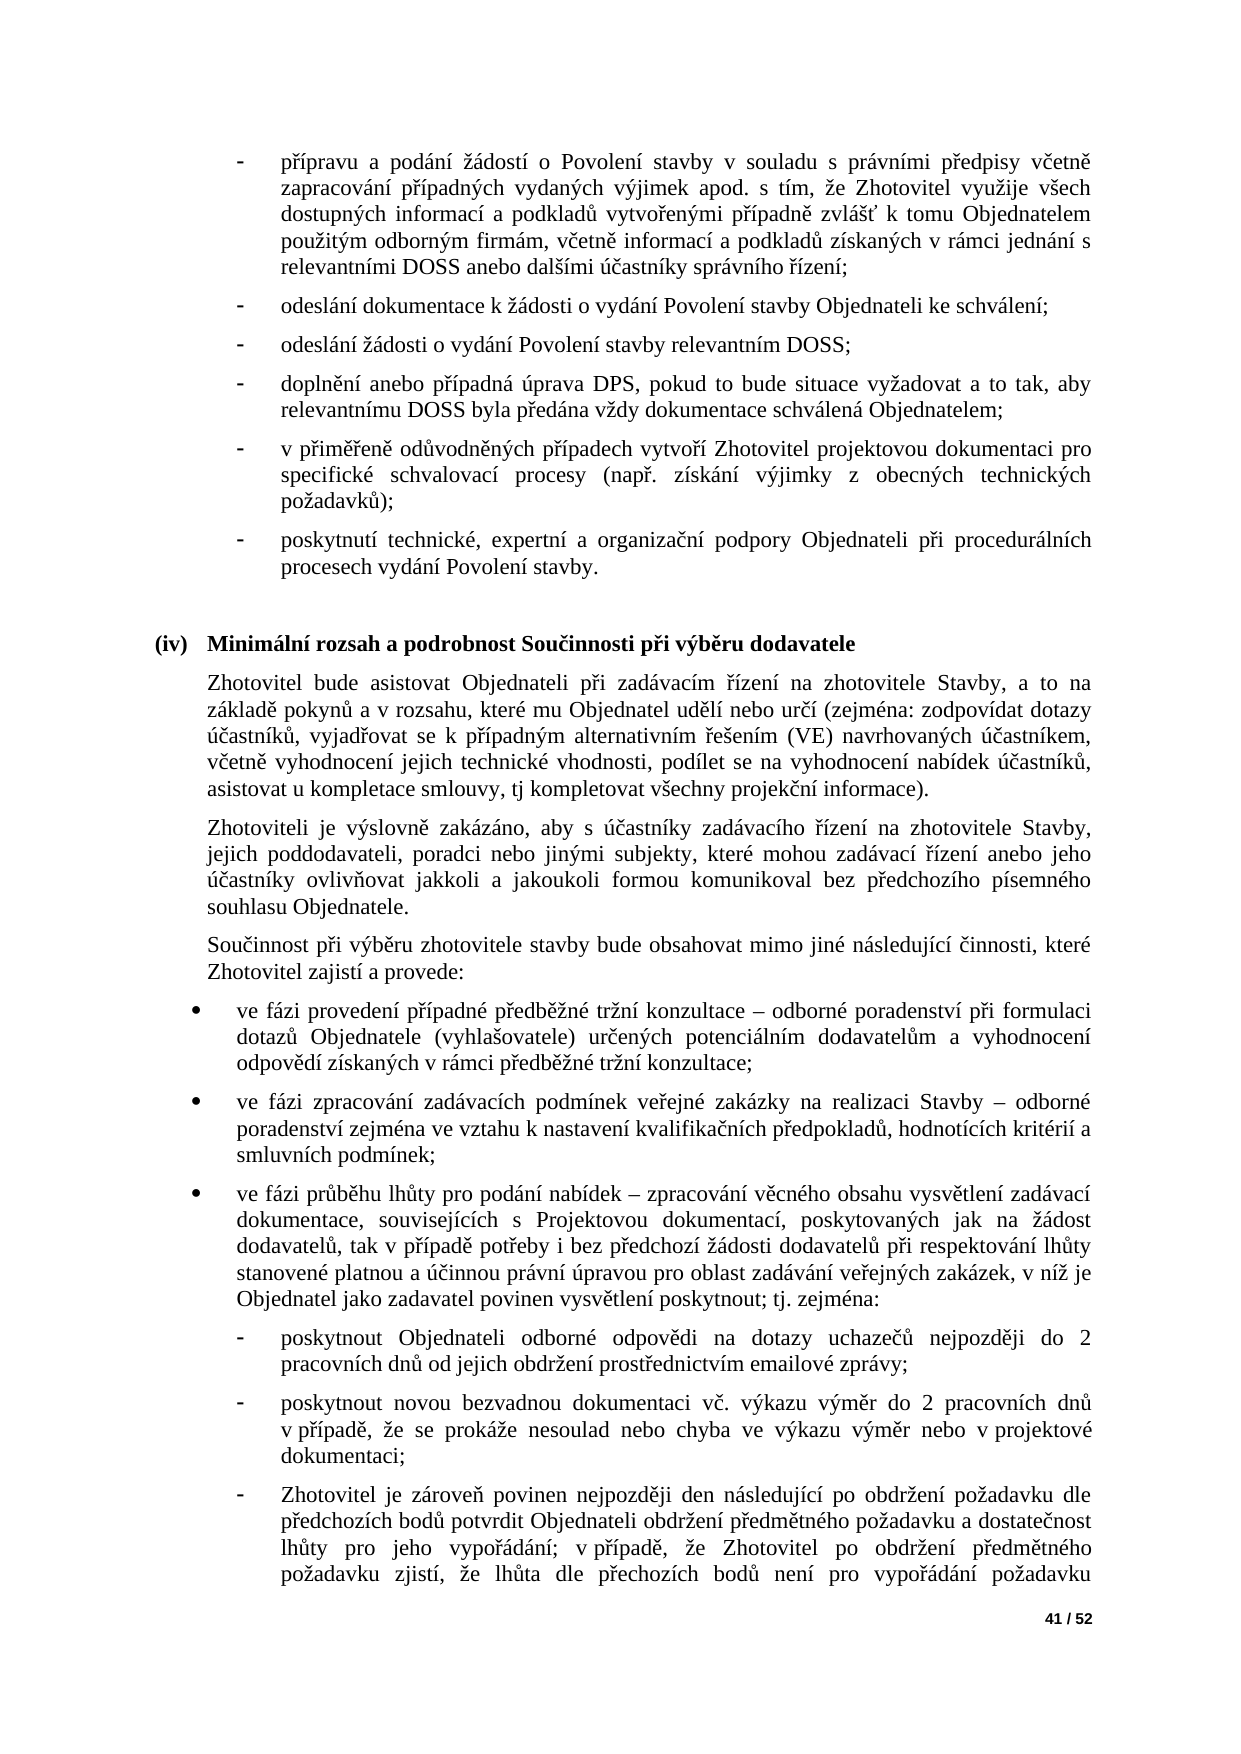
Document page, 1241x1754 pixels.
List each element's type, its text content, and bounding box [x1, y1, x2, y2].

list Minimální rozsah a podrobnost Součinnosti při výběru dodavatele [154, 631, 1092, 657]
text Zhotovitel bude asistovat Objednateli při zadávacím řízení na zhotovitele Stavby, a to na základě pokynů a v rozsahu, které mu Objednatel udělí nebo určí (zejména: zodpovídat dotazy účastníků, vyjadřovat se k případným alternativním řešením (VE) navrhovaných účastníkem, včetně vyhodnocení jejich technické vhodnosti, podílet se na vyhodnocení nabídek účastníků, asistovat u kompletace smlouvy, tj kompletovat všechny projekční informace). [207, 669, 1092, 801]
list poskytnout novou bezvadnou dokumentaci vč. výkazu výměr do 2 pracovních dnů v případě, že se prokáže nesoulad nebo chyba ve výkazu výměr nebo v projektové dokumentaci; [236, 1389, 1093, 1468]
list ve fázi průběhu lhůty pro podání nabídek – zpracování věcného obsahu vysvětlení zadávací dokumentace, souvisejících s Projektovou dokumentací, poskytovaných jak na žádost dodavatelů, tak v případě potřeby i bez předchozí žádosti dodavatelů při respektování lhůty stanovené platnou a účinnou právní úpravou pro oblast zadávání veřejných zakázek, v níž je Objednatel jako zadavatel povinen vysvětlení poskytnout; tj. zejména: [192, 1180, 1092, 1312]
text Součinnost při výběru zhotovitele stavby bude obsahovat mimo jiné následující činnosti, které Zhotovitel zajistí a provede: [207, 932, 1092, 984]
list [236, 1481, 1093, 1586]
list ve fázi provedení případné předběžné tržní konzultace – odborné poradenství při formulaci dotazů Objednatele (vyhlašovatele) určených potenciálním dodavatelům a vyhodnocení odpovědí získaných v rámci předběžné tržní konzultace; [192, 997, 1092, 1076]
list poskytnout Objednateli odborné odpovědi na dotazy uchazečů nejpozději do 2 pracovních dnů od jejich obdržení prostřednictvím emailové zprávy; [236, 1324, 1093, 1377]
list odeslání dokumentace k žádosti o vydání Povolení stavby Objednateli ke schválení; [236, 292, 1093, 318]
list odeslání žádosti o vydání Povolení stavby relevantním DOSS; [236, 331, 1093, 357]
list ve fázi zpracování zadávacích podmínek veřejné zakázky na realizaci Stavby – odborné poradenství zejména ve vztahu k nastavení kvalifikačních předpokladů, hodnotících kritérií a smluvních podmínek; [192, 1088, 1092, 1167]
list doplnění anebo případná úprava DPS, pokud to bude situace vyžadovat a to tak, aby relevantnímu DOSS byla předána vždy dokumentace schválená Objednatelem; [236, 370, 1093, 422]
list poskytnutí technické, expertní a organizační podpory Objednateli při procedurálních procesech vydání Povolení stavby. [236, 526, 1093, 579]
list v přiměřeně odůvodněných případech vytvoří Zhotovitel projektovou dokumentaci pro specifické schvalovací procesy (např. získání výjimky z obecných technických požadavků); [236, 435, 1093, 514]
list přípravu a podání žádostí o Povolení stavby v souladu s právními předpisy včetně zapracování případných vydaných výjimek apod. s tím, že Zhotovitel využije všech dostupných informací a podkladů vytvořenými případně zvlášť k tomu Objednatelem použitým odborným firmám, včetně informací a podkladů získaných v rámci jednání s relevantními DOSS anebo dalšími účastníky správního řízení; [236, 148, 1093, 279]
text Zhotoviteli je výslovně zakázáno, aby s účastníky zadávacího řízení na zhotovitele Stavby, jejich poddodavateli, poradci nebo jinými subjekty, které mohou zadávací řízení anebo jeho účastníky ovlivňovat jakkoli a jakoukoli formou komunikoval bez předchozího písemného souhlasu Objednatele. [207, 814, 1092, 919]
